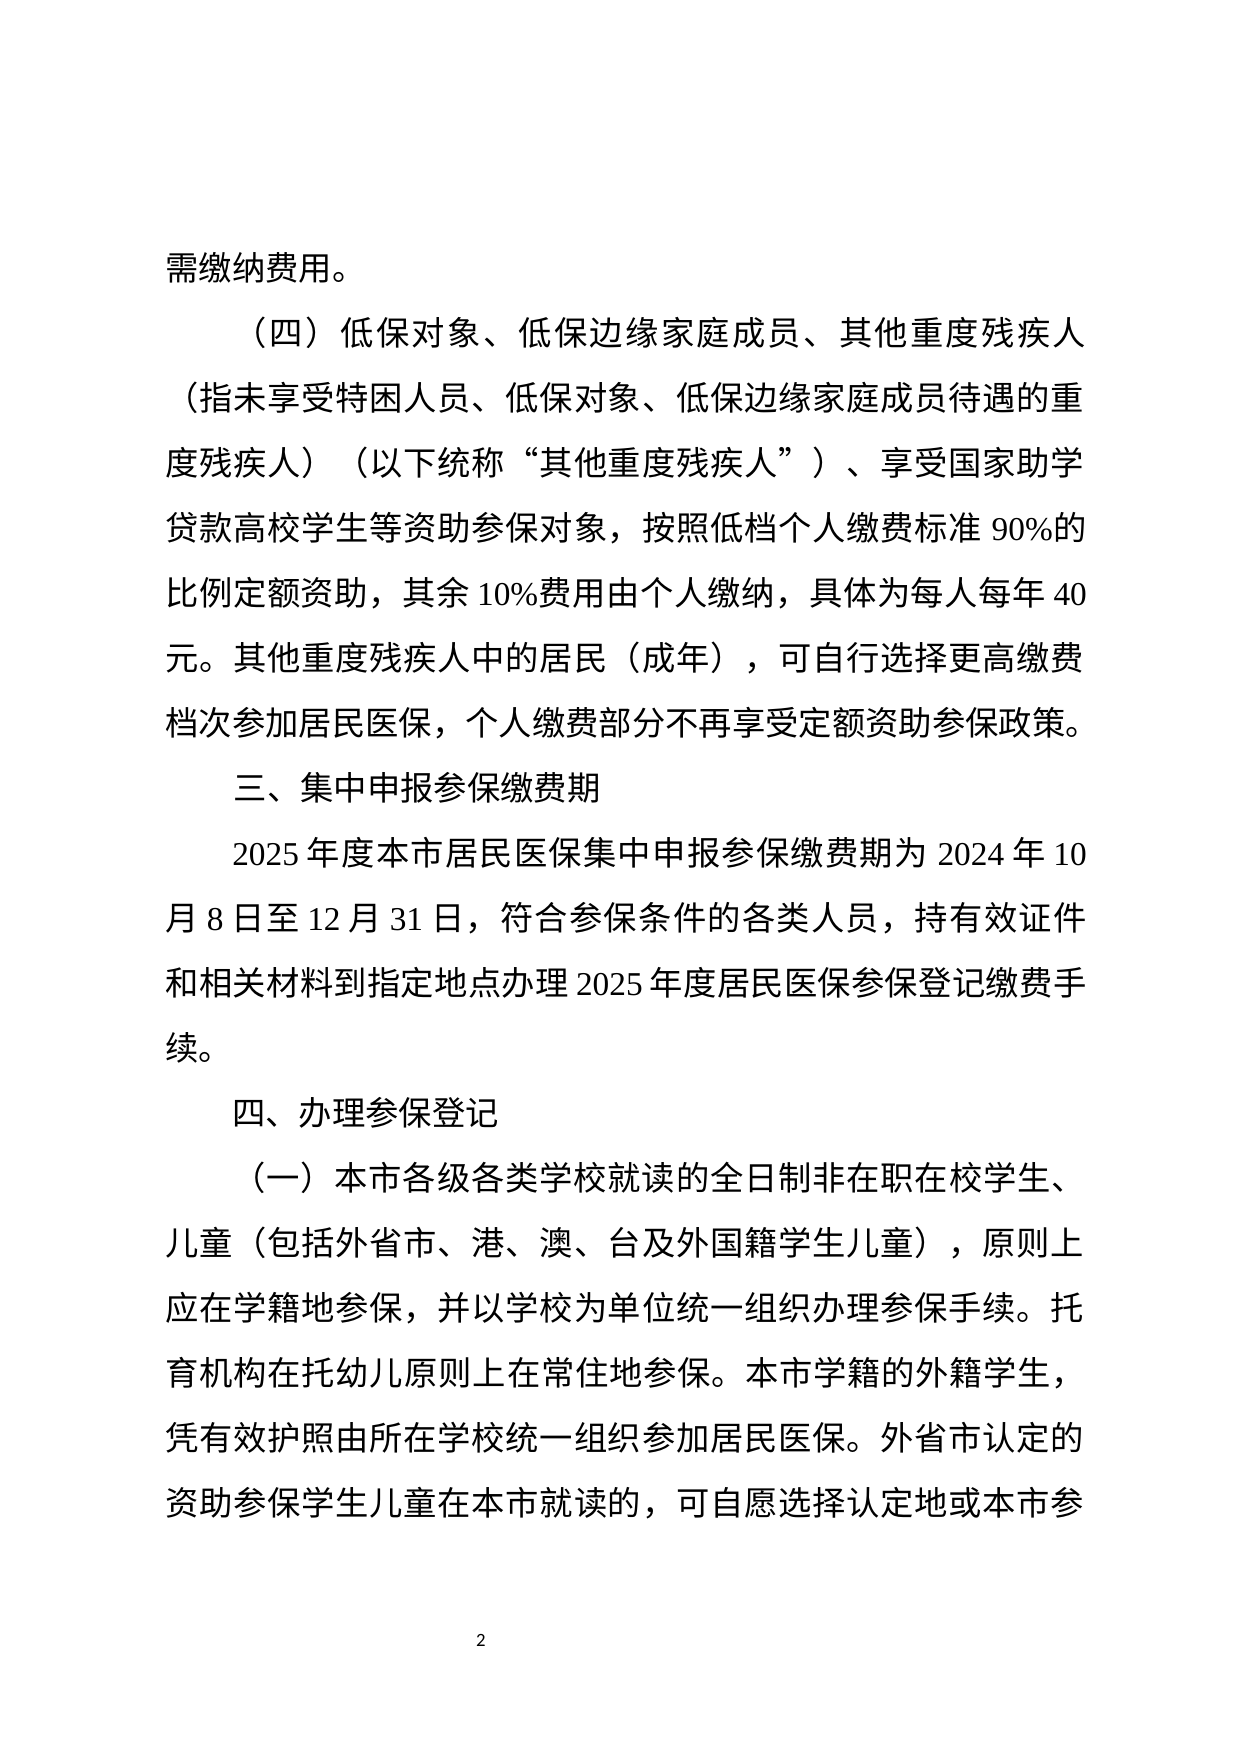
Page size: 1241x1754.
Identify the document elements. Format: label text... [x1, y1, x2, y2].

text （四）低保对象、低保边缘家庭成员、其他重度残疾人（指未享受特困人员、低保对象、低保边缘家庭成员待遇的重度残疾人）（以下统称“其他重度残疾人”）、享受国家助学贷款高校学生等资助参保对象，按照低档个人缴费标准90%的比例定额资助，其余10%费用由个人缴纳，具体为每人每年40元。其他重度残疾人中的居民（成年），可自行选择更高缴费档次参加居民医保，个人缴费部分不再享受定额资助参保政策。 [165, 298, 1087, 753]
text 三、集中申报参保缴费期 [165, 753, 1087, 818]
list 2025年度本市居民医保集中申报参保缴费期为2024年10月8日至12月31日，符合参保条件的各类人员，持有效证件和相关材料到指定地点办理2025年度居民医保参保登记缴费手续。 [165, 818, 1087, 1078]
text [165, 1143, 1087, 1533]
text 四、办理参保登记 [165, 1078, 1087, 1143]
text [165, 233, 1087, 298]
